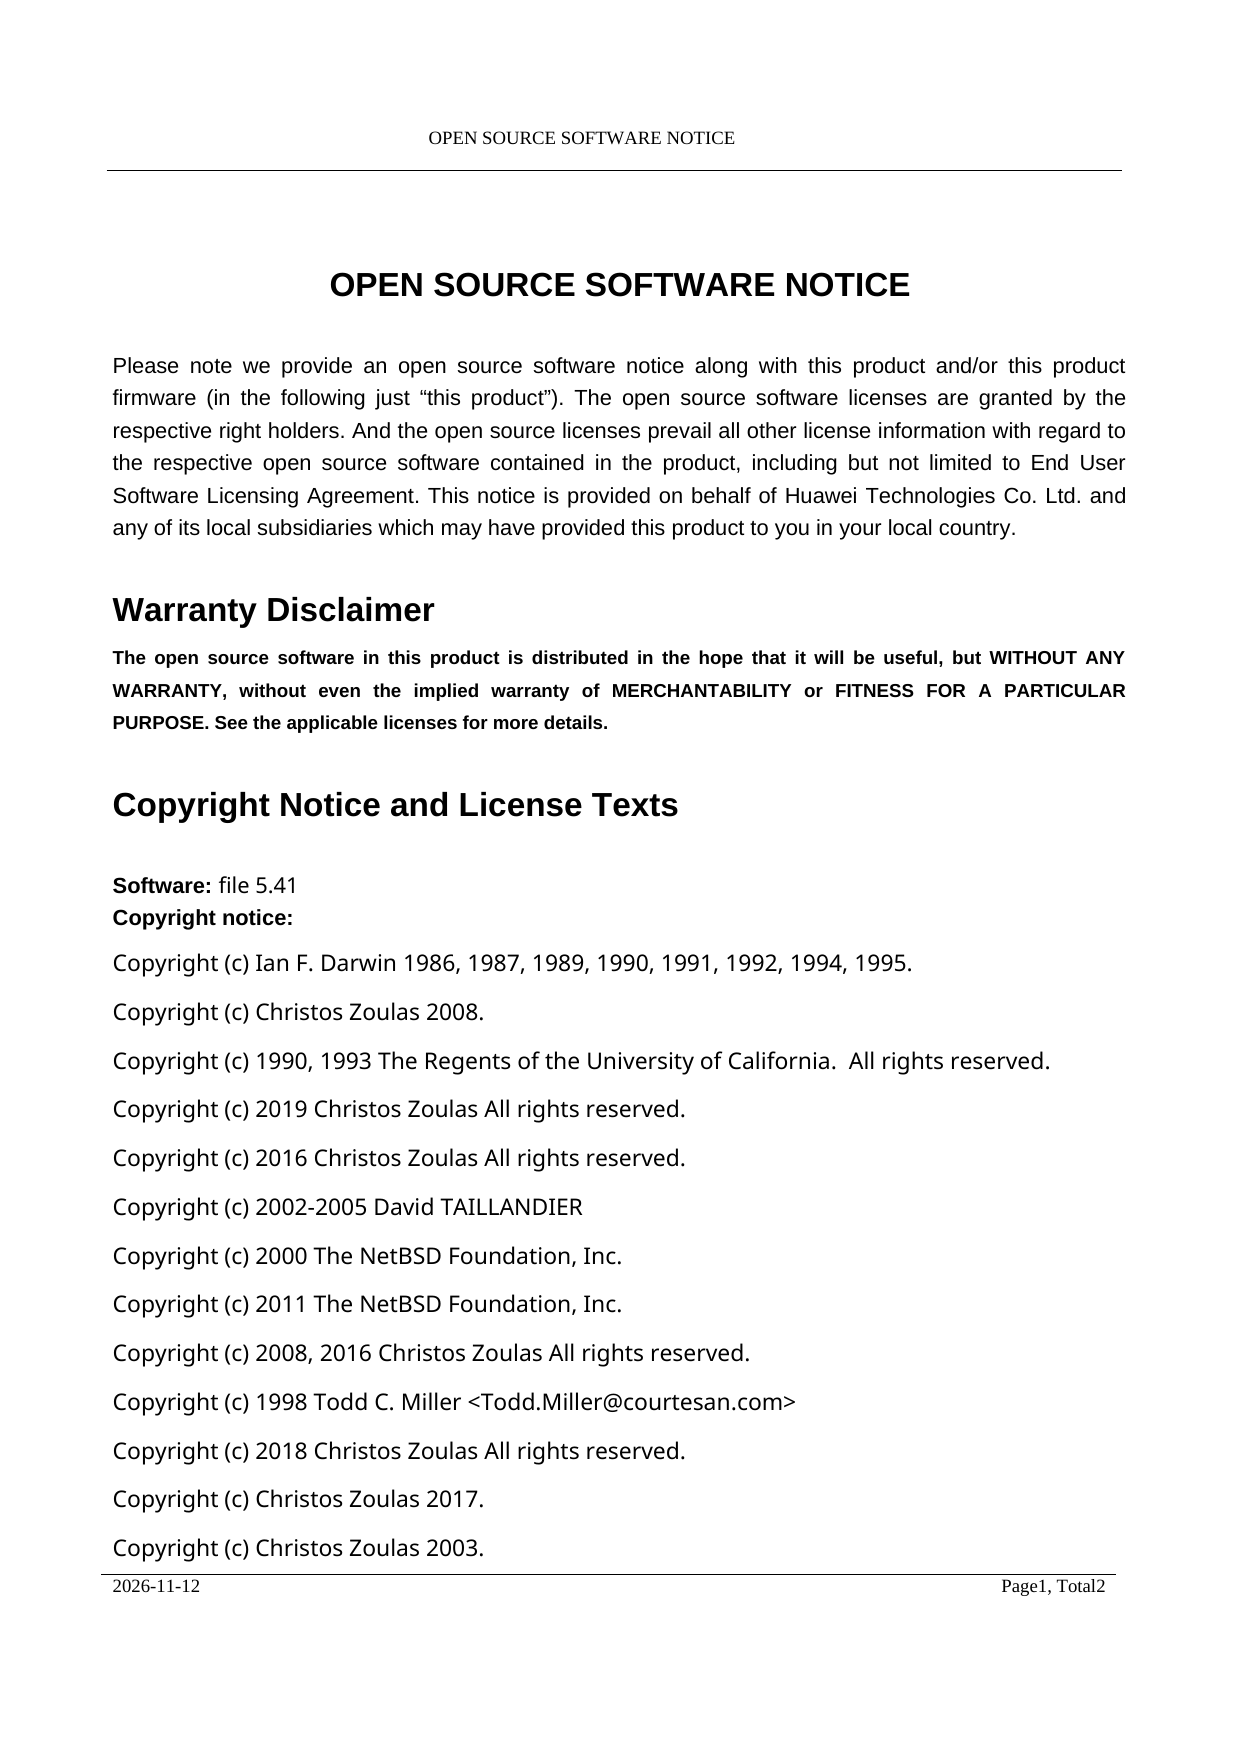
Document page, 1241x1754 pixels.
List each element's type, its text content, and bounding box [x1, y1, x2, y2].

text Warranty Disclaimer [112, 576, 1128, 641]
text Software: file 5.41 [112, 869, 1128, 901]
text Copyright notice: [112, 901, 1128, 934]
text Please note we provide an open source software notice along with this product and/or this product firmware (in the following just “this product”). The open source software licenses are granted by the respective right holders. And the open source licenses prevail all other license information with regard to the respective open source software contained in the product, including but not limited to End User Software Licensing Agreement. This notice is provided on behalf of Huawei Technologies Co. Ltd. and any of its local subsidiaries which may have provided this product to you in your local country. [112, 349, 1128, 544]
text Copyright Notice and License Texts [112, 771, 1128, 836]
text The open source software in this product is distributed in the hope that it will be useful, but WITHOUT ANY WARRANTY, without even the implied warranty of MERCHANTABILITY or FITNESS FOR A PARTICULAR PURPOSE. See the applicable licenses for more details. [112, 641, 1128, 739]
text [112, 947, 1128, 1564]
text OPEN SOURCE SOFTWARE NOTICE [112, 251, 1128, 316]
